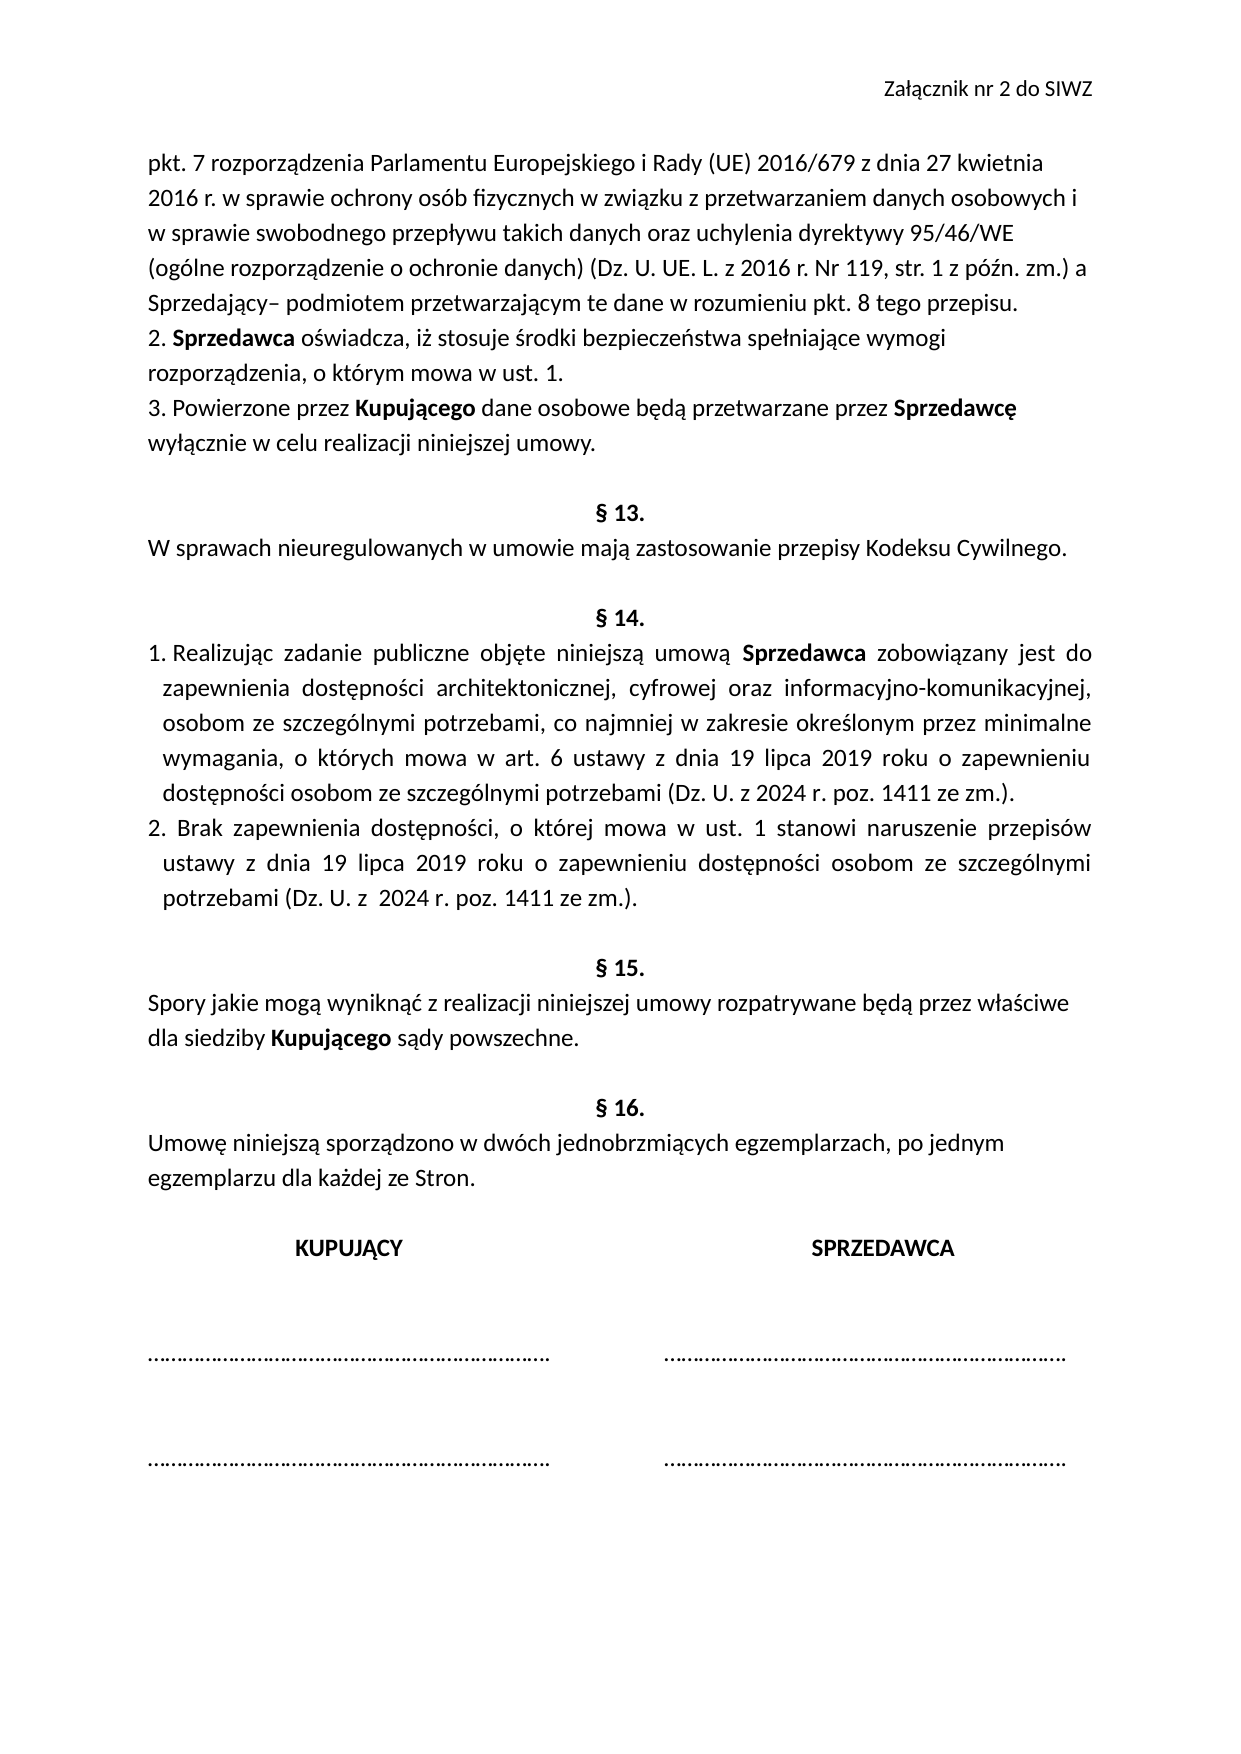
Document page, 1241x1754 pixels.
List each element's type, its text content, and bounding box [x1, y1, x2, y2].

text 2. Brak zapewnienia dostępności, o której mowa w ust. 1 stanowi naruszenie przepisów ustawy z dnia 19 lipca 2019 roku o zapewnieniu dostępności osobom ze szczególnymi potrzebami (Dz. U. z 2024 r. poz. 1411 ze zm.). [148, 813, 1093, 913]
text KUPUJĄCY SPRZEDAWCA [221, 1233, 1093, 1263]
text § 14. [148, 603, 1093, 633]
text ……………………………………………………………. ……………………………………………………………. [148, 1443, 1093, 1473]
text Spory jakie mogą wyniknąć z realizacji niniejszej umowy rozpatrywane będą przez właściwe dla siedziby Kupującego sądy powszechne. [148, 988, 1093, 1053]
text Umowę niniejszą sporządzono w dwóch jednobrzmiących egzemplarzach, po jednym egzemplarzu dla każdej ze Stron. [148, 1128, 1093, 1193]
text § 16. [148, 1093, 1093, 1123]
text § 13. [148, 498, 1093, 528]
text 2. Sprzedawca oświadcza, iż stosuje środki bezpieczeństwa spełniające wymogi rozporządzenia, o którym mowa w ust. 1. [148, 323, 1093, 388]
list Realizując zadanie publiczne objęte niniejszą umową Sprzedawca zobowiązany jest do zapewnienia dostępności architektonicznej, cyfrowej oraz informacyjno-komunikacyjnej, osobom ze szczególnymi potrzebami, co najmniej w zakresie określonym przez minimalne wymagania, o których mowa w art. 6 ustawy z dnia 19 lipca 2019 roku o zapewnieniu dostępności osobom ze szczególnymi potrzebami (Dz. U. z 2024 r. poz. 1411 ze zm.). [148, 638, 1093, 808]
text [148, 148, 1093, 318]
text 3. Powierzone przez Kupującego dane osobowe będą przetwarzane przez Sprzedawcę wyłącznie w celu realizacji niniejszej umowy. [148, 393, 1093, 458]
text § 15. [148, 953, 1093, 983]
text W sprawach nieuregulowanych w umowie mają zastosowanie przepisy Kodeksu Cywilnego. [148, 533, 1093, 563]
text ……………………………………………………………. ……………………………………………………………. [148, 1338, 1093, 1368]
